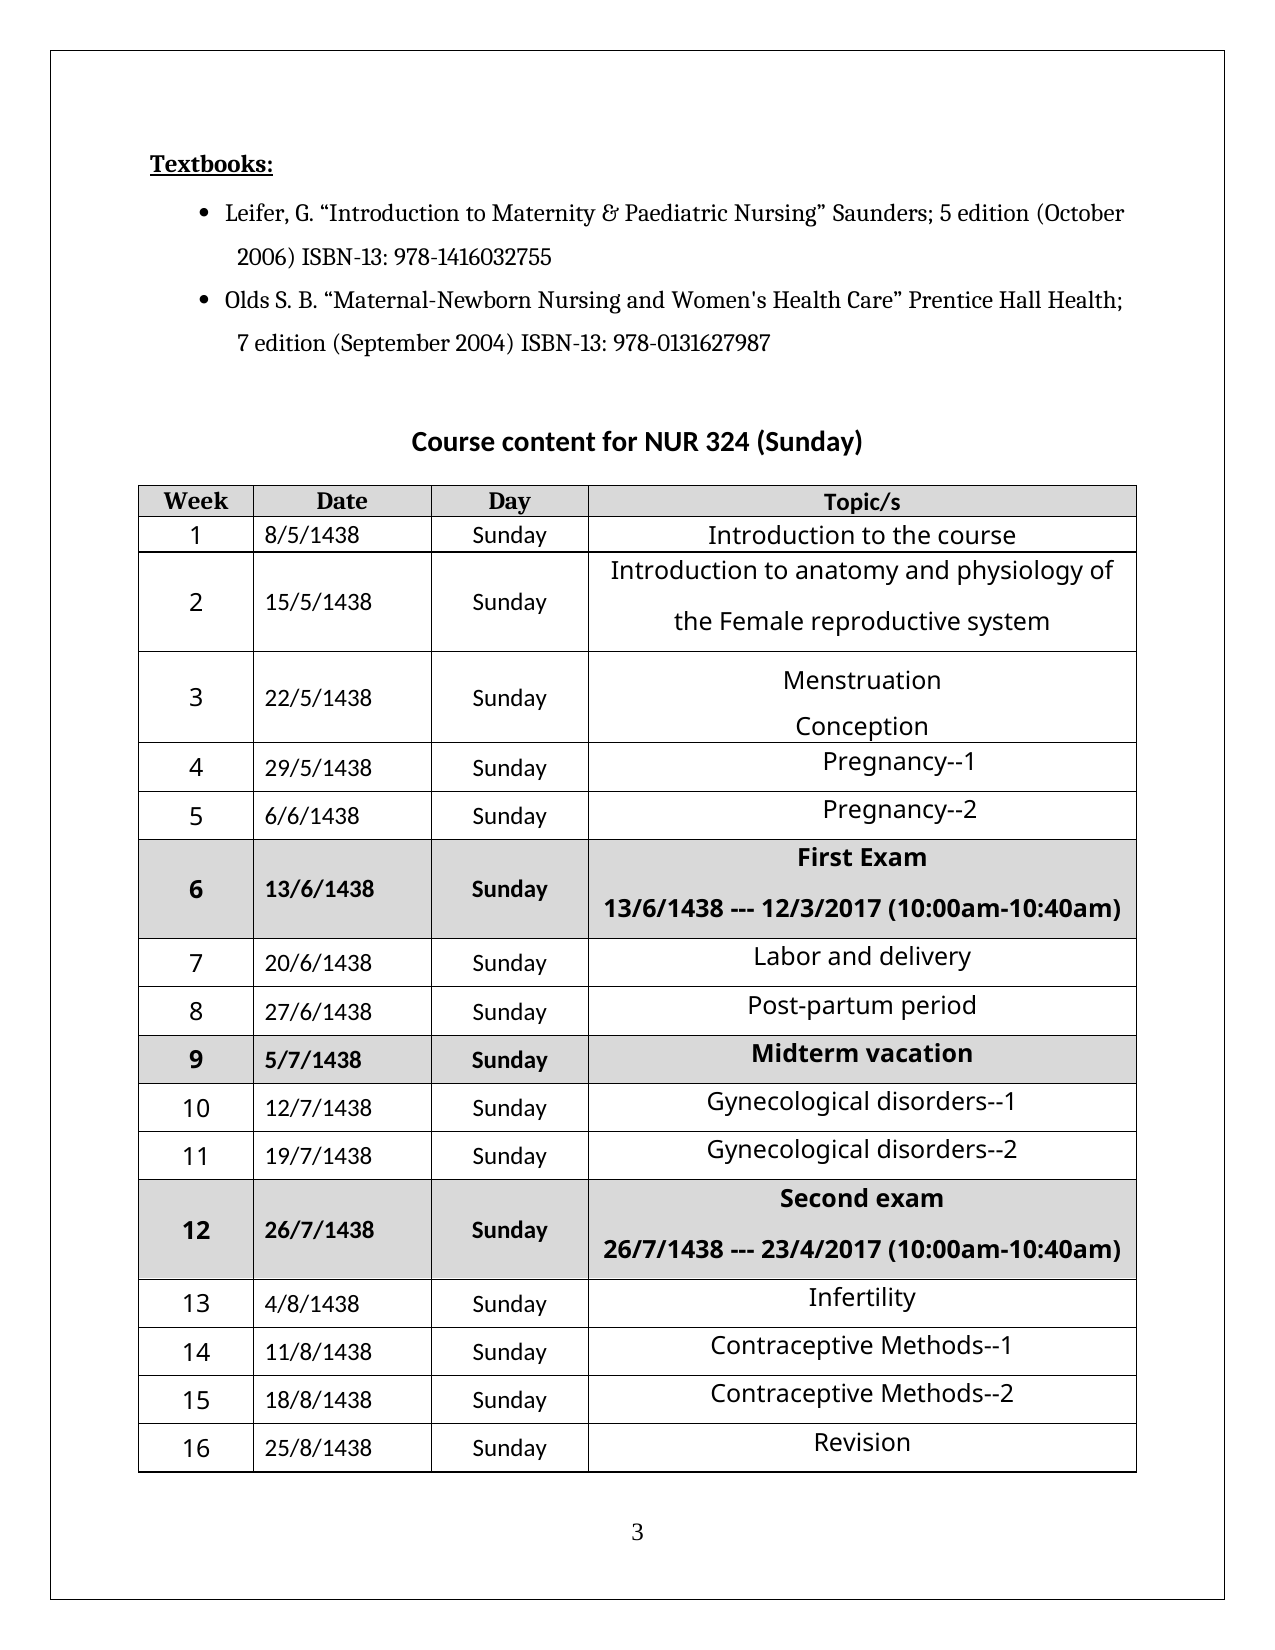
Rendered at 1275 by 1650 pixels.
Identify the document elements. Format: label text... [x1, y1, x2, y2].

table_cell Contraceptive Methods--2 [589, 1376, 1136, 1423]
subtitle Textbooks: [150, 150, 1125, 179]
table_cell Sunday [432, 1424, 588, 1471]
table_cell 5 [139, 792, 253, 839]
table_cell Sunday [432, 1132, 588, 1179]
table_cell Sunday [432, 1084, 588, 1131]
table_cell 29/5/1438 [254, 743, 431, 791]
table_cell Sunday [432, 553, 588, 651]
table_cell Post-partum period [589, 987, 1136, 1034]
table_cell Infertility [589, 1280, 1136, 1327]
table_cell 22/5/1438 [254, 652, 431, 742]
table_cell 13 [139, 1280, 253, 1327]
table_cell 6 [139, 840, 253, 938]
table_cell 11/8/1438 [254, 1328, 431, 1375]
table_cell 20/6/1438 [254, 939, 431, 986]
table_cell 1 [139, 517, 253, 551]
table_cell Midterm vacation [589, 1036, 1136, 1083]
table_cell 15/5/1438 [254, 553, 431, 651]
table_cell 13/6/1438 [254, 840, 431, 938]
table_cell Contraceptive Methods--1 [589, 1328, 1136, 1375]
table_cell 12/7/1438 [254, 1084, 431, 1131]
table_header Day [432, 486, 588, 516]
table_header Week [139, 486, 253, 516]
table_cell 27/6/1438 [254, 987, 431, 1034]
table_header Topic/s [589, 486, 1136, 516]
table_cell Sunday [432, 1180, 588, 1278]
table_cell 4 [139, 743, 253, 791]
table_cell 19/7/1438 [254, 1132, 431, 1179]
table_cell 15 [139, 1376, 253, 1423]
table_cell 16 [139, 1424, 253, 1471]
table_cell 6/6/1438 [254, 792, 431, 839]
table_cell First Exam 13/6/1438 --- 12/3/2017 (10:00am-10:40am) [589, 840, 1136, 938]
table_cell Sunday [432, 743, 588, 791]
table_cell Pregnancy--2 [589, 792, 1136, 839]
table_cell Sunday [432, 517, 588, 551]
list Olds S. B. “Maternal-Newborn Nursing and Women's Health Care” Prentice Hall Health; 7 edition (September 2004) ISBN-13: 978-0131627987 [199, 286, 1125, 357]
table_cell Sunday [432, 792, 588, 839]
table_cell 2 [139, 553, 253, 651]
table_cell 11 [139, 1132, 253, 1179]
table_cell 8/5/1438 [254, 517, 431, 551]
table_cell 25/8/1438 [254, 1424, 431, 1471]
table_cell Menstruation Conception [589, 652, 1136, 742]
table_cell 9 [139, 1036, 253, 1083]
table_cell Sunday [432, 939, 588, 986]
table_cell 7 [139, 939, 253, 986]
table_cell Introduction to anatomy and physiology of the Female reproductive system [589, 553, 1136, 651]
table_cell Gynecological disorders--2 [589, 1132, 1136, 1179]
list Leifer, G. “Introduction to Maternity & Paediatric Nursing” Saunders; 5 edition (October 2006) ISBN-13: 978-1416032755 [199, 199, 1125, 271]
table_cell 8 [139, 987, 253, 1034]
table_cell Revision [589, 1424, 1136, 1471]
table_cell 12 [139, 1180, 253, 1278]
table_cell Sunday [432, 1036, 588, 1083]
table_cell 26/7/1438 [254, 1180, 431, 1278]
table_cell 3 [139, 652, 253, 742]
table_cell 14 [139, 1328, 253, 1375]
table_cell 5/7/1438 [254, 1036, 431, 1083]
table_cell 10 [139, 1084, 253, 1131]
table_cell Labor and delivery [589, 939, 1136, 986]
table_cell Sunday [432, 652, 588, 742]
table_cell Sunday [432, 1376, 588, 1423]
table_cell 4/8/1438 [254, 1280, 431, 1327]
table_cell Pregnancy--1 [589, 743, 1136, 791]
table_cell Sunday [432, 987, 588, 1034]
table_cell Gynecological disorders--1 [589, 1084, 1136, 1131]
table_header Date [254, 486, 431, 516]
table_cell Sunday [432, 1280, 588, 1327]
table_cell Sunday [432, 1328, 588, 1375]
table_cell Introduction to the course [589, 517, 1136, 551]
table_cell 18/8/1438 [254, 1376, 431, 1423]
table_cell Sunday [432, 840, 588, 938]
text Course content for NUR 324 (Sunday) [150, 423, 1125, 458]
table_cell Second exam 26/7/1438 --- 23/4/2017 (10:00am-10:40am) [589, 1180, 1136, 1278]
